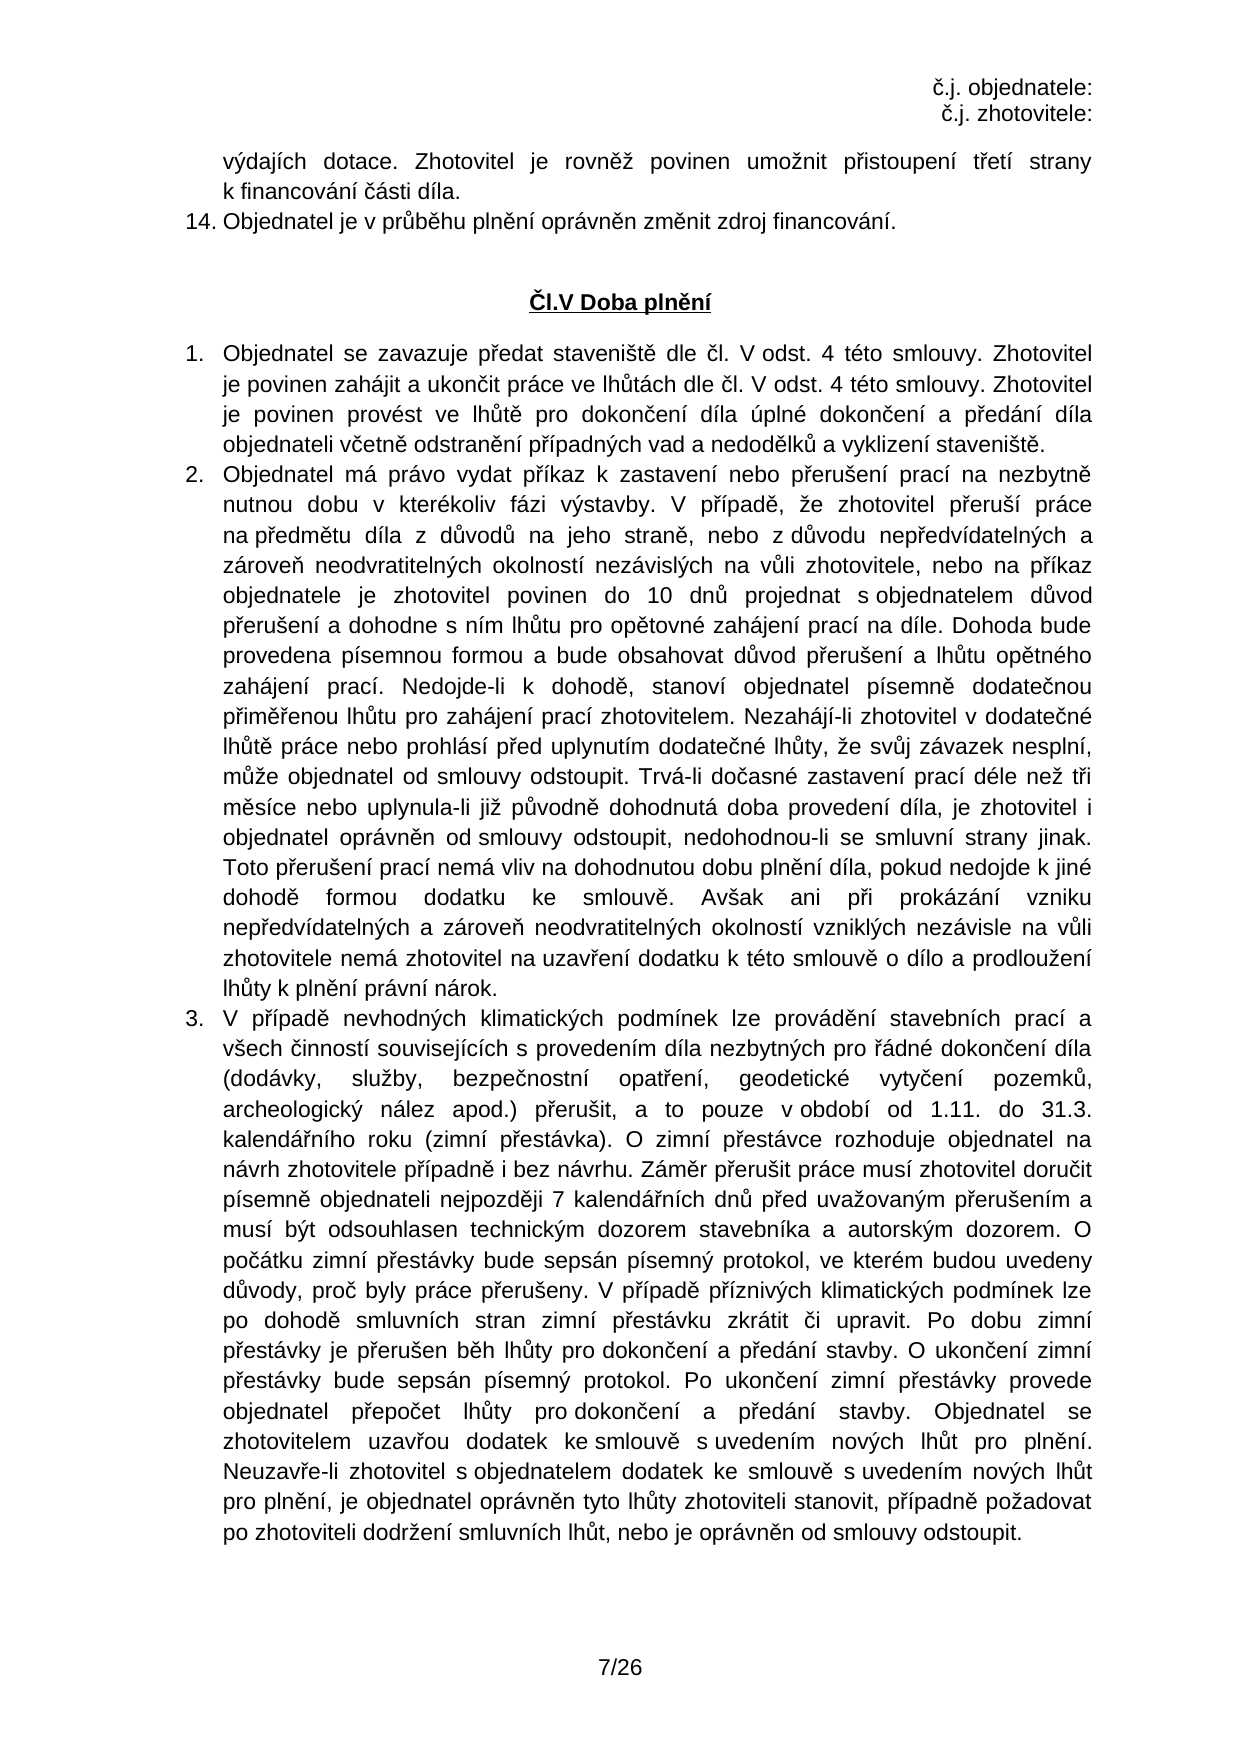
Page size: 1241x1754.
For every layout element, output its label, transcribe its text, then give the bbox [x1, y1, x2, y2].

list Objednatel se zavazuje předat staveniště dle čl. V odst. 4 této smlouvy. Zhotovitel je povinen zahájit a ukončit práce ve lhůtách dle čl. V odst. 4 této smlouvy. Zhotovitel je povinen provést ve lhůtě pro dokončení díla úplné dokončení a předání díla objednateli včetně odstranění případných vad a nedodělků a vyklizení staveniště. [185, 340, 1093, 457]
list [185, 148, 1093, 204]
list Objednatel má právo vydat příkaz k zastavení nebo přerušení prací na nezbytně nutnou dobu v kterékoliv fázi výstavby. V případě, že zhotovitel přeruší práce na předmětu díla z důvodů na jeho straně, nebo z důvodu nepředvídatelných a zároveň neodvratitelných okolností nezávislých na vůli zhotovitele, nebo na příkaz objednatele je zhotovitel povinen do 10 dnů projednat s objednatelem důvod přerušení a dohodne s ním lhůtu pro opětovné zahájení prací na díle. Dohoda bude provedena písemnou formou a bude obsahovat důvod přerušení a lhůtu opětného zahájení prací. Nedojde-li k dohodě, stanoví objednatel písemně dodatečnou přiměřenou lhůtu pro zahájení prací zhotovitelem. Nezahájí-li zhotovitel v dodatečné lhůtě práce nebo prohlásí před uplynutím dodatečné lhůty, že svůj závazek nesplní, může objednatel od smlouvy odstoupit. Trvá-li dočasné zastavení prací déle než tři měsíce nebo uplynula-li již původně dohodnutá doba provedení díla, je zhotovitel i objednatel oprávněn od smlouvy odstoupit, nedohodnou-li se smluvní strany jinak. Toto přerušení prací nemá vliv na dohodnutou dobu plnění díla, pokud nedojde k jiné dohodě formou dodatku ke smlouvě. Avšak ani při prokázání vzniku nepředvídatelných a zároveň neodvratitelných okolností vzniklých nezávisle na vůli zhotovitele nemá zhotovitel na uzavření dodatku k této smlouvě o dílo a prodloužení lhůty k plnění právní nárok. [185, 461, 1093, 1001]
text Čl.V Doba plnění [148, 289, 1093, 316]
list V případě nevhodných klimatických podmínek lze provádění stavebních prací a všech činností souvisejících s provedením díla nezbytných pro řádné dokončení díla (dodávky, služby, bezpečnostní opatření, geodetické vytyčení pozemků, archeologický nález apod.) přerušit, a to pouze v období od 1.11. do 31.3. kalendářního roku (zimní přestávka). O zimní přestávce rozhoduje objednatel na návrh zhotovitele případně i bez návrhu. Záměr přerušit práce musí zhotovitel doručit písemně objednateli nejpozději 7 kalendářních dnů před uvažovaným přerušením a musí být odsouhlasen technickým dozorem stavebníka a autorským dozorem. O počátku zimní přestávky bude sepsán písemný protokol, ve kterém budou uvedeny důvody, proč byly práce přerušeny. V případě příznivých klimatických podmínek lze po dohodě smluvních stran zimní přestávku zkrátit či upravit. Po dobu zimní přestávky je přerušen běh lhůty pro dokončení a předání stavby. O ukončení zimní přestávky bude sepsán písemný protokol. Po ukončení zimní přestávky provede objednatel přepočet lhůty pro dokončení a předání stavby. Objednatel se zhotovitelem uzavřou dodatek ke smlouvě s uvedením nových lhůt pro plnění. Neuzavře-li zhotovitel s objednatelem dodatek ke smlouvě s uvedením nových lhůt pro plnění, je objednatel oprávněn tyto lhůty zhotoviteli stanovit, případně požadovat po zhotoviteli dodržení smluvních lhůt, nebo je oprávněn od smlouvy odstoupit. [185, 1005, 1093, 1545]
list Objednatel je v průběhu plnění oprávněn změnit zdroj financování. [185, 208, 1093, 234]
